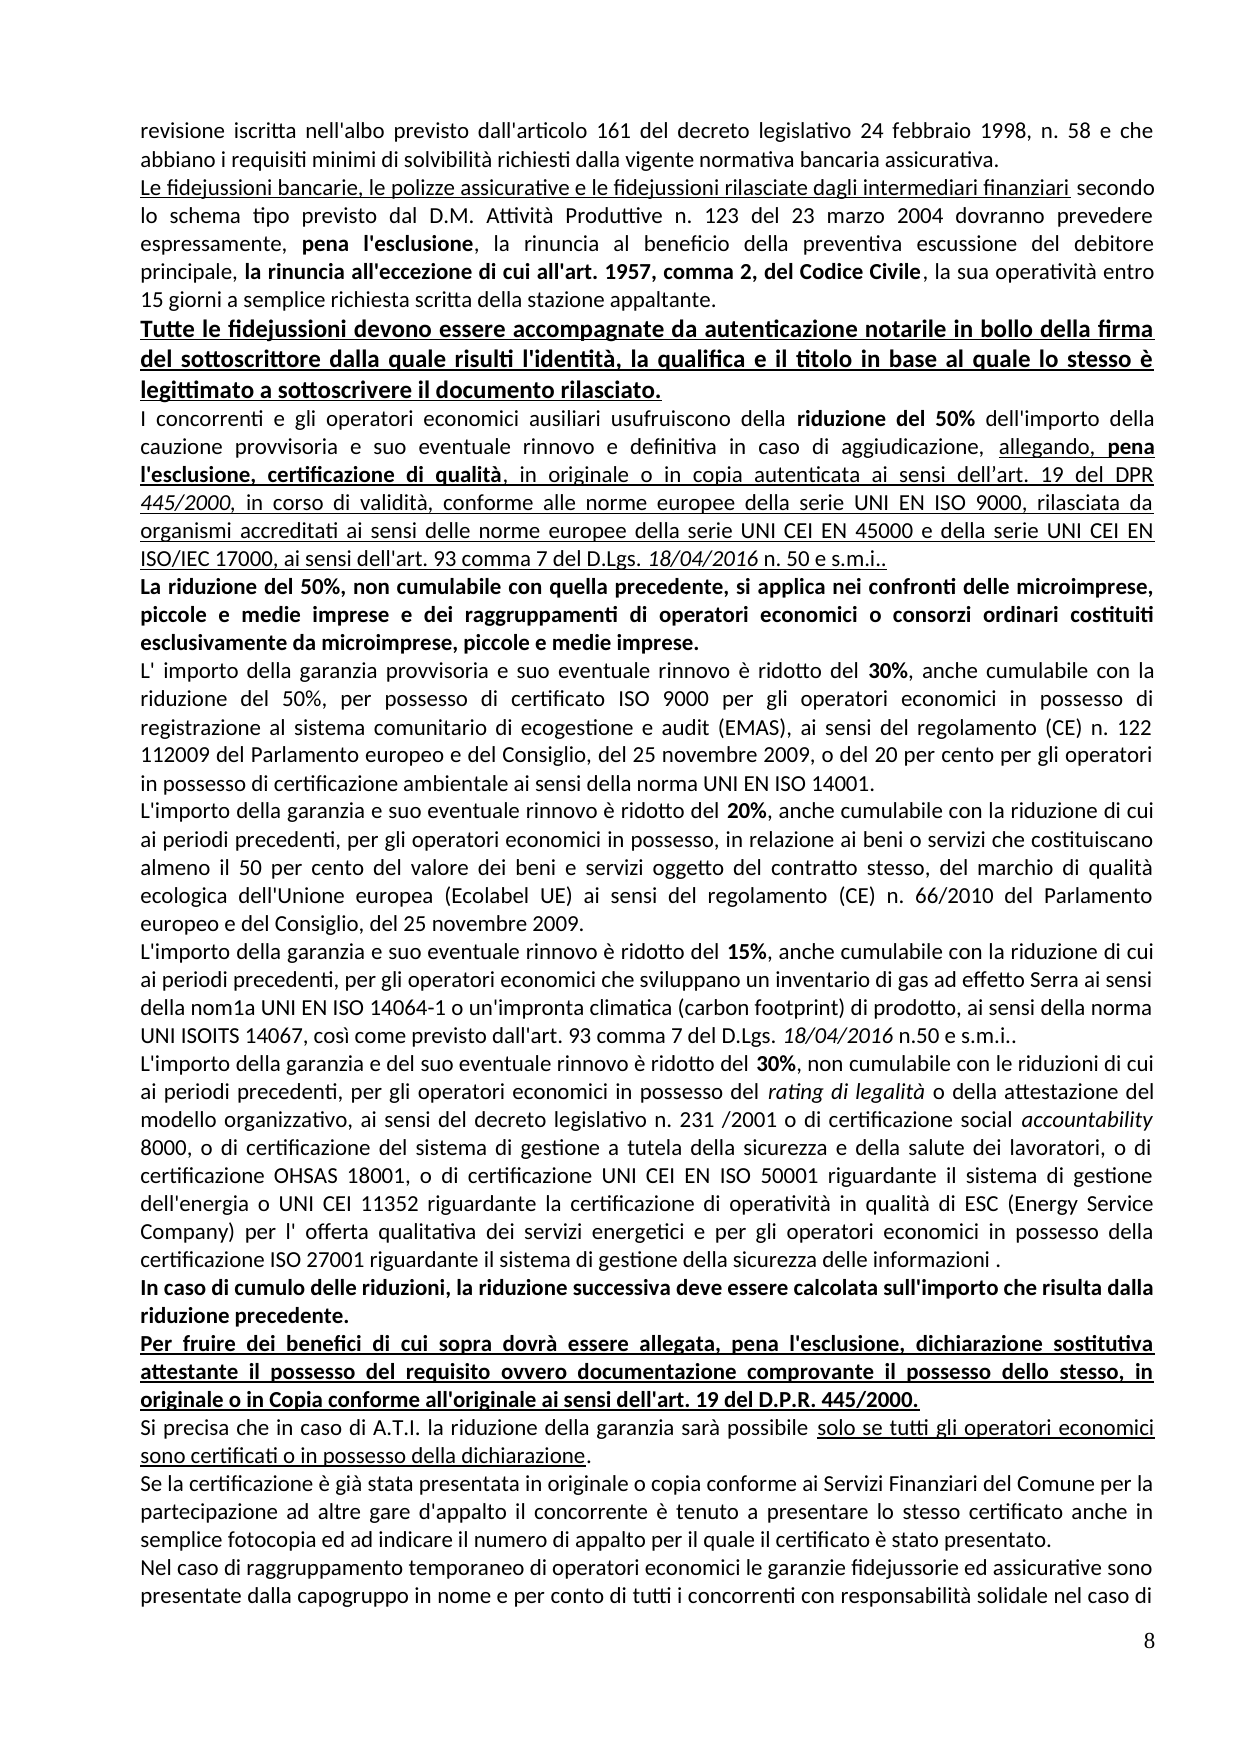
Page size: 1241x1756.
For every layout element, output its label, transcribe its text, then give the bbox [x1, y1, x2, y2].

text La riduzione del 50%, non cumulabile con quella precedente, si applica nei confronti delle microimprese, piccole e medie imprese e dei raggruppamenti di operatori economici o consorzi ordinari costituiti esclusivamente da microimprese, piccole e medie imprese. [140, 572, 1155, 657]
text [140, 1553, 1155, 1609]
text L'importo della garanzia e suo eventuale rinnovo è ridotto del 20%, anche cumulabile con la riduzione di cui ai periodi precedenti, per gli operatori economici in possesso, in relazione ai beni o servizi che costituiscano almeno il 50 per cento del valore dei beni e servizi oggetto del contratto stesso, del marchio di qualità ecologica dell'Unione europea (Ecolabel UE) ai sensi del regolamento (CE) n. 66/2010 del Parlamento europeo e del Consiglio, del 25 novembre 2009. [140, 797, 1155, 937]
text L'importo della garanzia e suo eventuale rinnovo è ridotto del 15%, anche cumulabile con la riduzione di cui ai periodi precedenti, per gli operatori economici che sviluppano un inventario di gas ad effetto Serra ai sensi della nom1a UNI EN ISO 14064-1 o un'impronta climatica (carbon footprint) di prodotto, ai sensi della norma UNI ISOITS 14067, così come previsto dall'art. 93 comma 7 del D.Lgs. 18/04/2016 n.50 e s.m.i.. [140, 937, 1155, 1049]
text Per fruire dei benefici di cui sopra dovrà essere allegata, pena l'esclusione, dichiarazione sostitutiva attestante il possesso del requisito ovvero documentazione comprovante il possesso dello stesso, in originale o in Copia conforme all'originale ai sensi dell'art. 19 del D.P.R. 445/2000. [140, 1355, 1155, 1413]
text Se la certificazione è già stata presentata in originale o copia conforme ai Servizi Finanziari del Comune per la partecipazione ad altre gare d'appalto il concorrente è tenuto a presentare lo stesso certificato anche in semplice fotocopia ed ad indicare il numero di appalto per il quale il certificato è stato presentato. [140, 1469, 1155, 1553]
text Tutte le fidejussioni devono essere accompagnate da autenticazione notarile in bollo della firma del sottoscrittore dalla quale risulti l'identità, la qualifica e il titolo in base al quale lo stesso è legittimato a sottoscrivere il documento rilasciato. [140, 313, 1155, 339]
text In caso di cumulo delle riduzioni, la riduzione successiva deve essere calcolata sull'importo che risulta dalla riduzione precedente. [140, 1273, 1155, 1329]
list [125, 117, 1155, 173]
text I concorrenti e gli operatori economici ausiliari usufruiscono della riduzione del 50% dell'importo della cauzione provvisoria e suo eventuale rinnovo e definitiva in caso di aggiudicazione, allegando, pena l'esclusione, certificazione di qualità, in originale o in copia autenticata ai sensi dell’art. 19 del DPR 445/2000, in corso di validità, conforme alle norme europee della serie UNI EN ISO 9000, rilasciata da organismi accreditati ai sensi delle norme europee della serie UNI CEI EN 45000 e della serie UNI CEI EN ISO/IEC 17000, ai sensi dell'art. 93 comma 7 del D.Lgs. 18/04/2016 n. 50 e s.m.i.. [140, 404, 1155, 541]
text Le fidejussioni bancarie, le polizze assicurative e le fidejussioni rilasciate dagli intermediari finanziari secondo lo schema tipo previsto dal D.M. Attività Produttive n. 123 del 23 marzo 2004 dovranno prevedere espressamente, pena l'esclusione, la rinuncia al beneficio della preventiva escussione del debitore principale, la rinuncia all'eccezione di cui all'art. 1957, comma 2, del Codice Civile, la sua operatività entro 15 giorni a semplice richiesta scritta della stazione appaltante. [140, 173, 1155, 313]
text L'importo della garanzia e del suo eventuale rinnovo è ridotto del 30%, non cumulabile con le riduzioni di cui ai periodi precedenti, per gli operatori economici in possesso del rating di legalità o della attestazione del modello organizzativo, ai sensi del decreto legislativo n. 231 /2001 o di certificazione social accountability 8000, o di certificazione del sistema di gestione a tutela della sicurezza e della salute dei lavoratori, o di certificazione OHSAS 18001, o di certificazione UNI CEI EN ISO 50001 riguardante il sistema di gestione dell'energia o UNI CEI 11352 riguardante la certificazione di operatività in qualità di ESC (Energy Service Company) per l' offerta qualitativa dei servizi energetici e per gli operatori economici in possesso della certificazione ISO 27001 riguardante il sistema di gestione della sicurezza delle informazioni . [140, 1049, 1155, 1273]
text Tutte le fidejussioni devono essere accompagnate da autenticazione notarile in bollo della firma del sottoscrittore dalla quale risulti l'identità, la qualifica e il titolo in base al quale lo stesso è legittimato a sottoscrivere il documento rilasciato. [140, 340, 1155, 404]
text Si precisa che in caso di A.T.I. la riduzione della garanzia sarà possibile solo se tutti gli operatori economici sono certificati o in possesso della dichiarazione. [140, 1413, 1155, 1469]
text Per fruire dei benefici di cui sopra dovrà essere allegata, pena l'esclusione, dichiarazione sostitutiva attestante il possesso del requisito ovvero documentazione comprovante il possesso dello stesso, in originale o in Copia conforme all'originale ai sensi dell'art. 19 del D.P.R. 445/2000. [140, 1329, 1155, 1353]
text L' importo della garanzia provvisoria e suo eventuale rinnovo è ridotto del 30%, anche cumulabile con la riduzione del 50%, per possesso di certificato ISO 9000 per gli operatori economici in possesso di registrazione al sistema comunitario di ecogestione e audit (EMAS), ai sensi del regolamento (CE) n. 122 112009 del Parlamento europeo e del Consiglio, del 25 novembre 2009, o del 20 per cento per gli operatori in possesso di certificazione ambientale ai sensi della norma UNI EN ISO 14001. [140, 657, 1155, 797]
